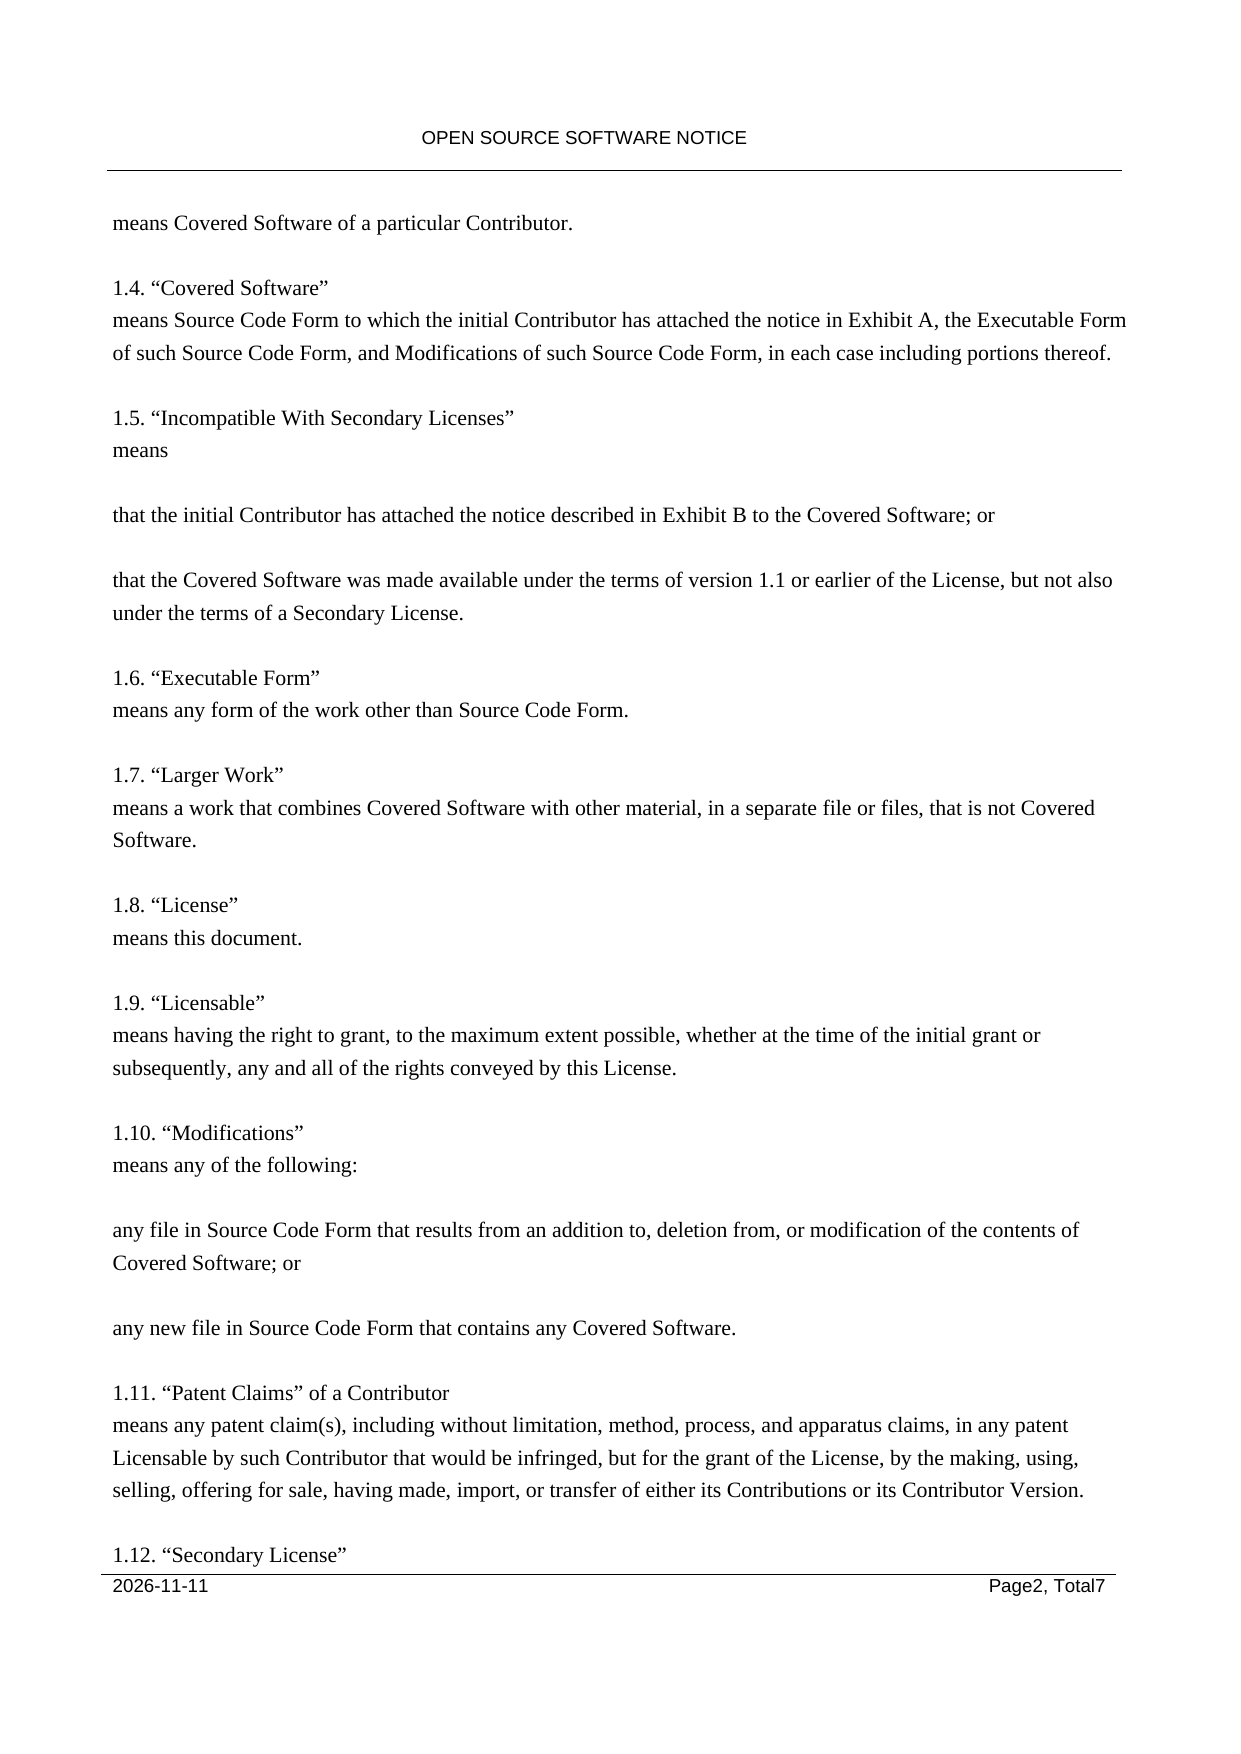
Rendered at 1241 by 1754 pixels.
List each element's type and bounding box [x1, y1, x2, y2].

text [112, 206, 1128, 1571]
